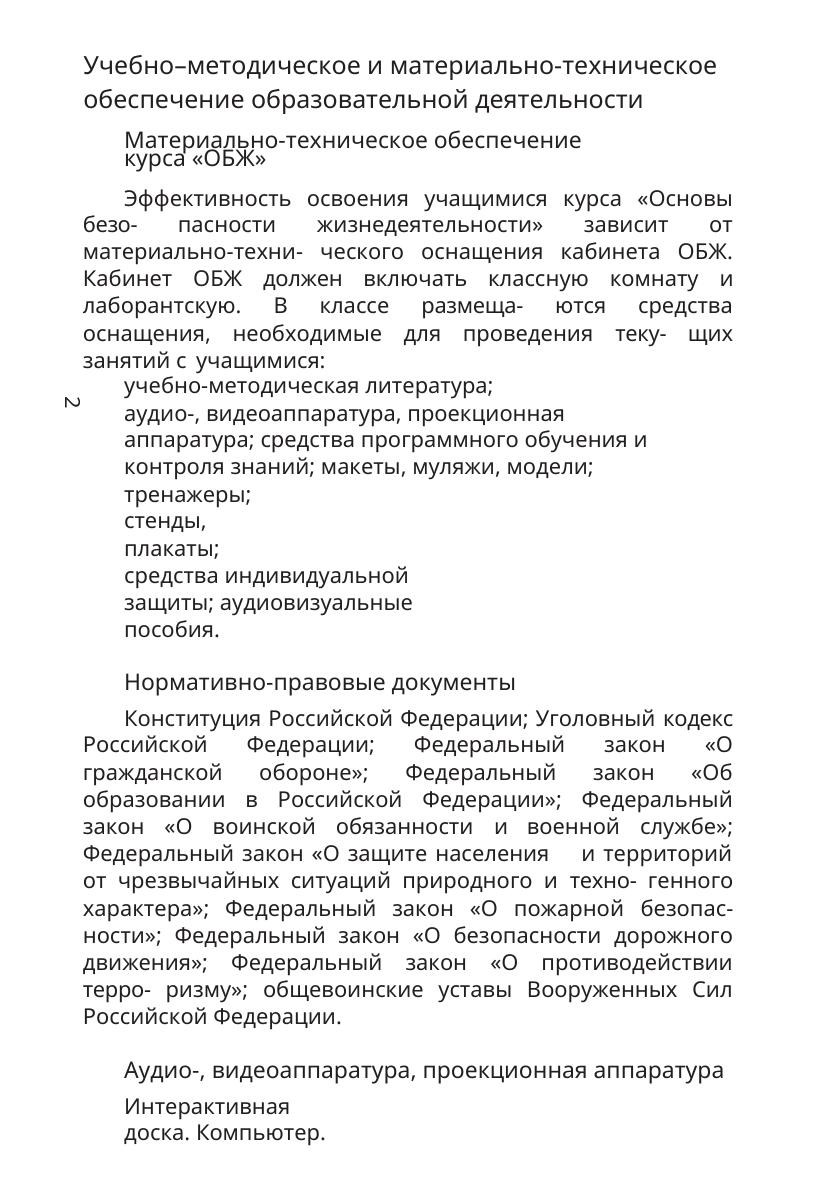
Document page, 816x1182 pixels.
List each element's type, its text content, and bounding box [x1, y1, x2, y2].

subtitle Нормативно-правовые документы [124, 666, 791, 698]
text аудио-, видеоаппаратура, проекционная аппаратура; средства программного обучения и контроля знаний; макеты, муляжи, модели; [124, 399, 681, 481]
text Интерактивная доска. Компьютер. [124, 1092, 354, 1147]
subtitle Аудио-, видеоаппаратура, проекционная аппаратура [124, 1054, 791, 1085]
subtitle Материально-техническое обеспечение курса «ОБЖ» [124, 131, 586, 174]
text Конституция Российской Федерации; Уголовный кодекс Российской Федерации; Федеральный закон «О гражданской обороне»; Федеральный закон «Об образовании в Российской Федерации»; Федеральный закон «О воинской обязанности и военной службе»; Федеральный закон «О защите населения и территорий от чрезвычайных ситуаций природного и техно- генного характера»; Федеральный закон «О пожарной безопас- ности»; Федеральный закон «О безопасности дорожного движения»; Федеральный закон «О противодействии терро- ризму»; общевоинские уставы Вооруженных Сил Российской Федерации. [83, 705, 733, 1031]
text учебно-методическая литература; [124, 374, 791, 399]
text средства индивидуальной защиты; аудиовизуальные пособия. [124, 562, 486, 644]
text Эффективность освоения учащимися курса «Основы безо- пасности жизнедеятельности» зависит от материально-техни- ческого оснащения кабинета ОБЖ. Кабинет ОБЖ должен включать классную комнату и лаборантскую. В классе размеща- ются средства оснащения, необходимые для проведения теку- щих занятий с учащимися: [83, 184, 733, 374]
text тренажеры; стенды, плакаты; [124, 481, 301, 562]
text Учебно–методическое и материально-техническое обеспечение образовательной деятельности [83, 48, 791, 116]
